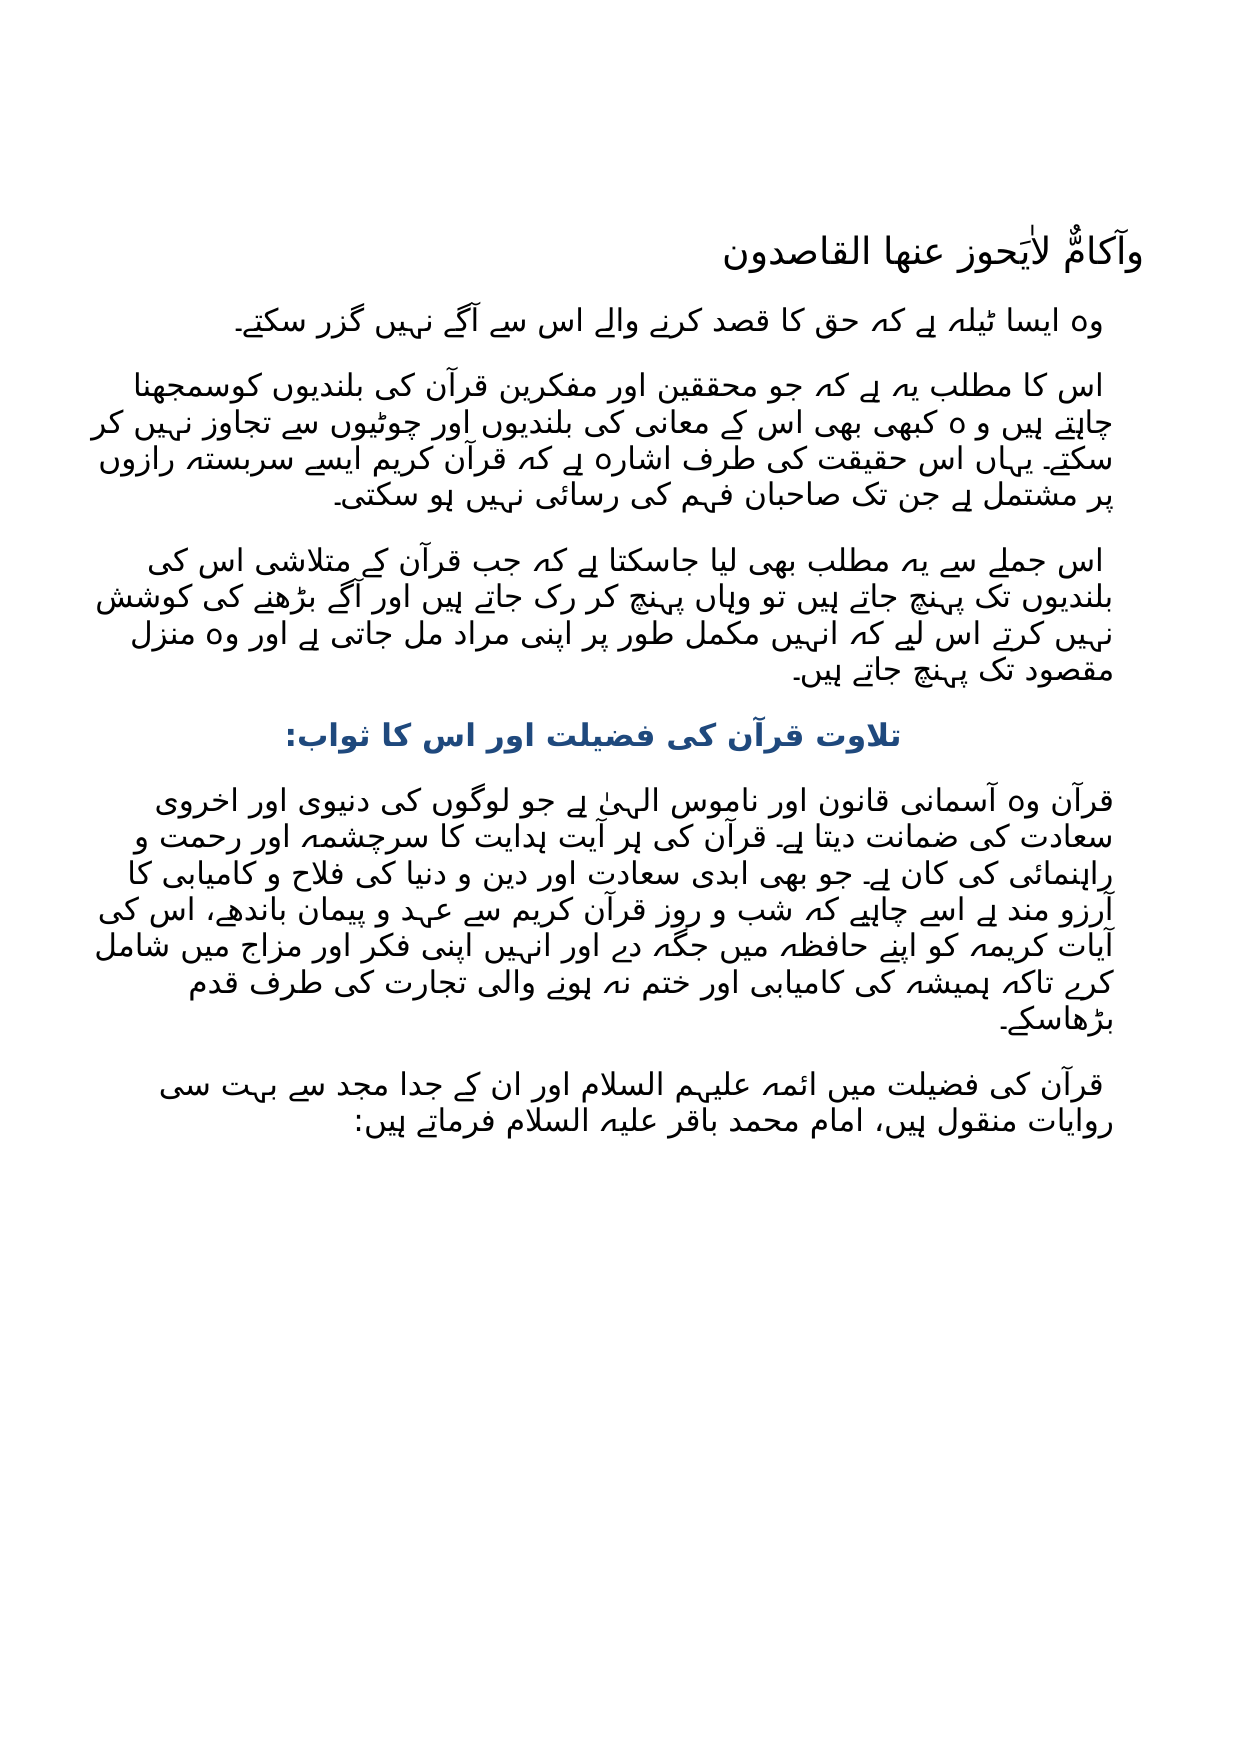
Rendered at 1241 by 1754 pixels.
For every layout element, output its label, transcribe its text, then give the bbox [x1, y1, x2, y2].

text قرآن وہ آسمانی قانون اور ناموس الہیٰ ہے جو لوگوں کی دنیوی اور اخروی سعادت کی ضمانت دیتا ہے۔ قرآن کی ہر آیت ہدایت کا سرچشمہ اور رحمت و راہنمائی کی کان ہے۔ جو بھی ابدی سعادت اور دین و دنیا کی فلاح و کامیابی کا آرزو مند ہے اسے چاہیے کہ شب و روز قرآن کریم سے عہد و پیمان باندھے، اس کی آیات کریمہ کو اپنے حافظہ میں جگہ دے اور انہیں اپنی فکر اور مزاج میں شامل کرے تاکہ ہمیشہ کی کامیابی اور ختم نہ ہونے والی تجارت کی طرف قدم بڑھاسکے۔ [72, 782, 1114, 1037]
text وآکامٌّ لاٰیَحوز عنها القاصدون [84, 229, 1157, 273]
text قرآن کی فضیلت میں ائمہ علیہم السلام اور ان کے جدا مجد سے بہت سی روایات منقول ہیں، امام محمد باقر علیہ السلام فرماتے ہیں: [72, 1066, 1114, 1139]
text اس کا مطلب یہ ہے کہ جو محققین اور مفکرین قرآن کی بلندیوں کوسمجھنا چاہتے ہیں و ہ کبھی بھی اس کے معانی کی بلندیوں اور چوٹیوں سے تجاوز نہیں کر سکتے۔ یہاں اس حقیقت کی طرف اشارہ ہے کہ قرآن کریم ایسے سربستہ رازوں پر مشتمل ہے جن تک صاحبان فہم کی رسائی نہیں ہو سکتی۔ [72, 368, 1114, 513]
text اس جملے سے یہ مطلب بھی لیا جاسکتا ہے کہ جب قرآن کے متلاشی اس کی بلندیوں تک پہنچ جاتے ہیں تو وہاں پہنچ کر رک جاتے ہیں اور آگے بڑھنے کی کوشش نہیں کرتے اس لیے کہ انہیں مکمل طور پر اپنی مراد مل جاتی ہے اور وہ منزل مقصود تک پہنچ جاتے ہیں۔ [72, 542, 1114, 688]
text وہ ایسا ٹیلہ ہے کہ حق کا قصد کرنے والے اس سے آگے نہیں گزر سکتے۔ [72, 302, 1114, 338]
subtitle تلاوت قرآن کی فضیلت اور اس کا ثواب: [72, 717, 1114, 753]
